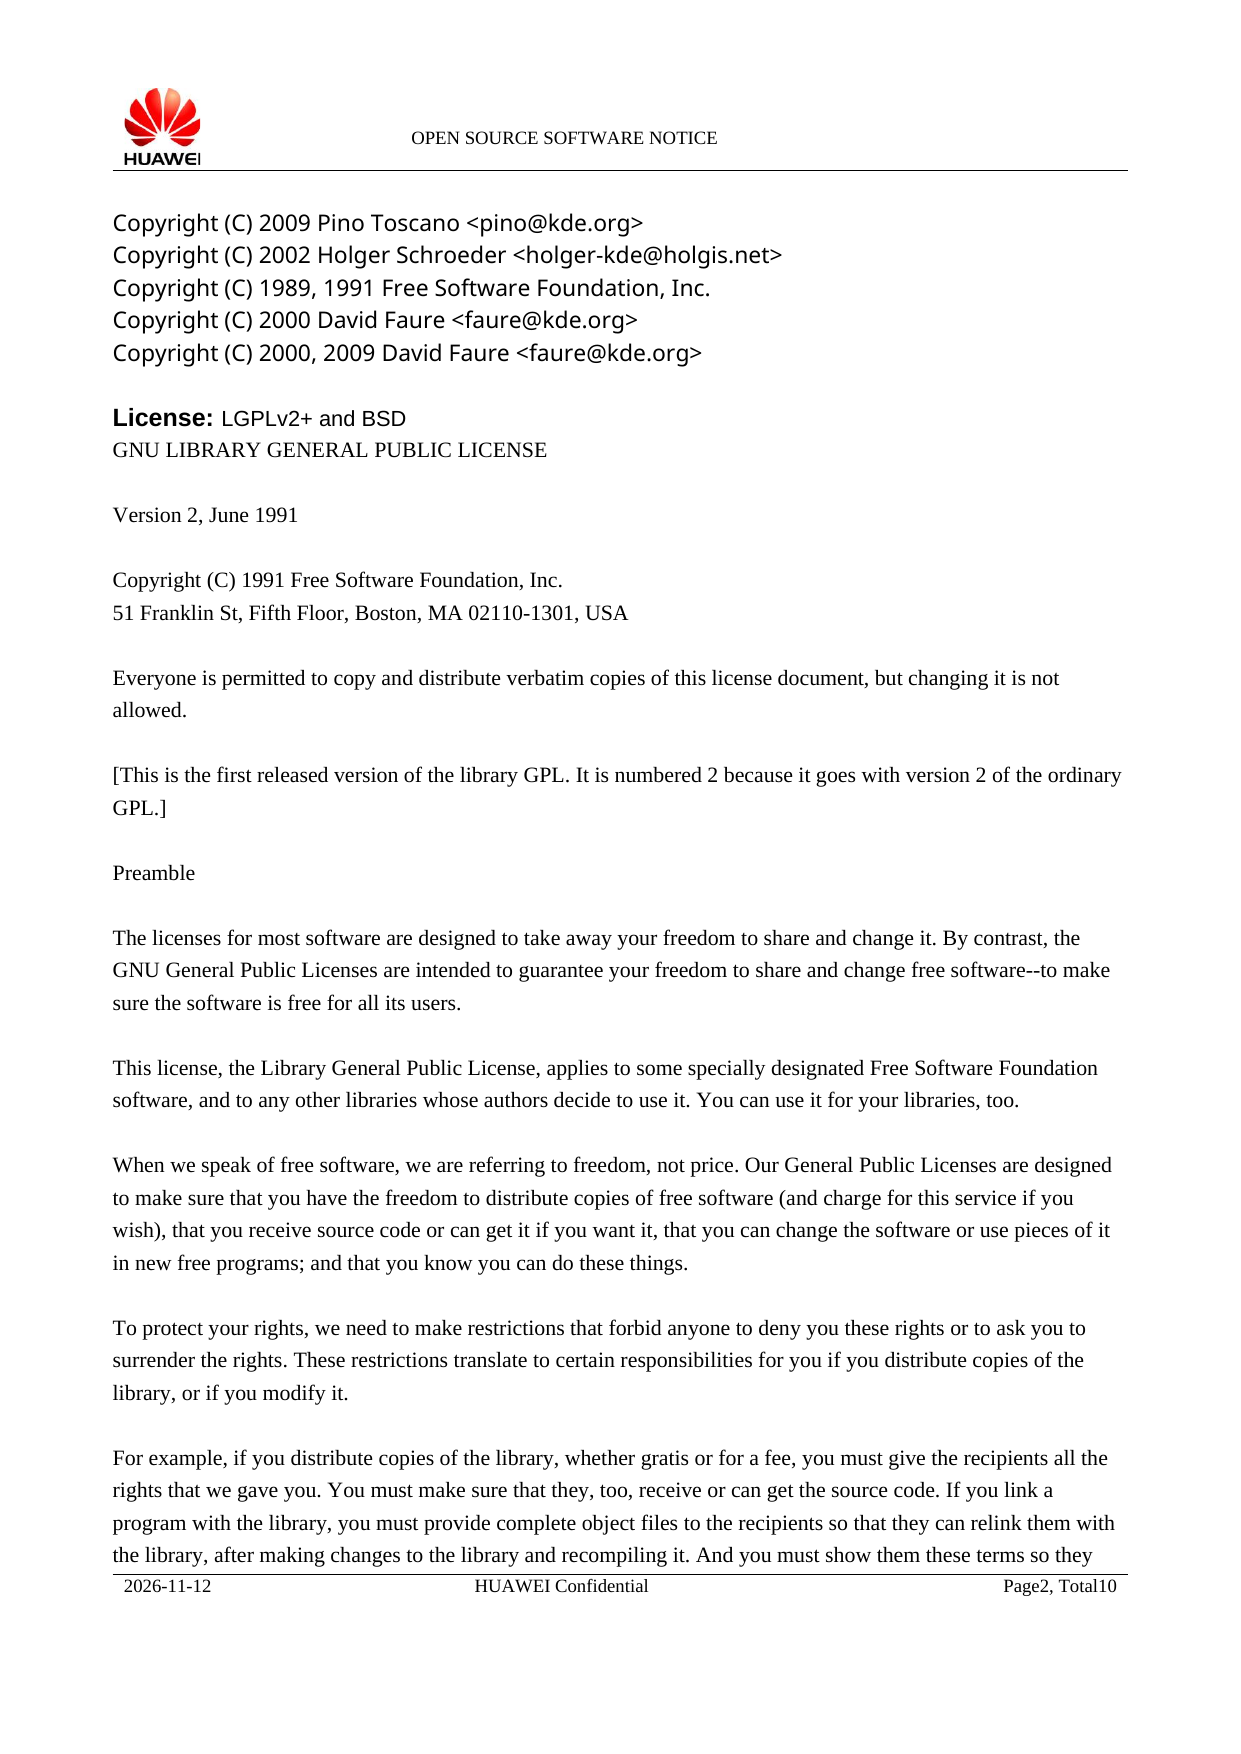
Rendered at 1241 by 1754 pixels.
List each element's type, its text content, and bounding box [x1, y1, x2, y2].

text License: LGPLv2+ and BSD [112, 401, 1128, 434]
picture [124, 88, 201, 165]
